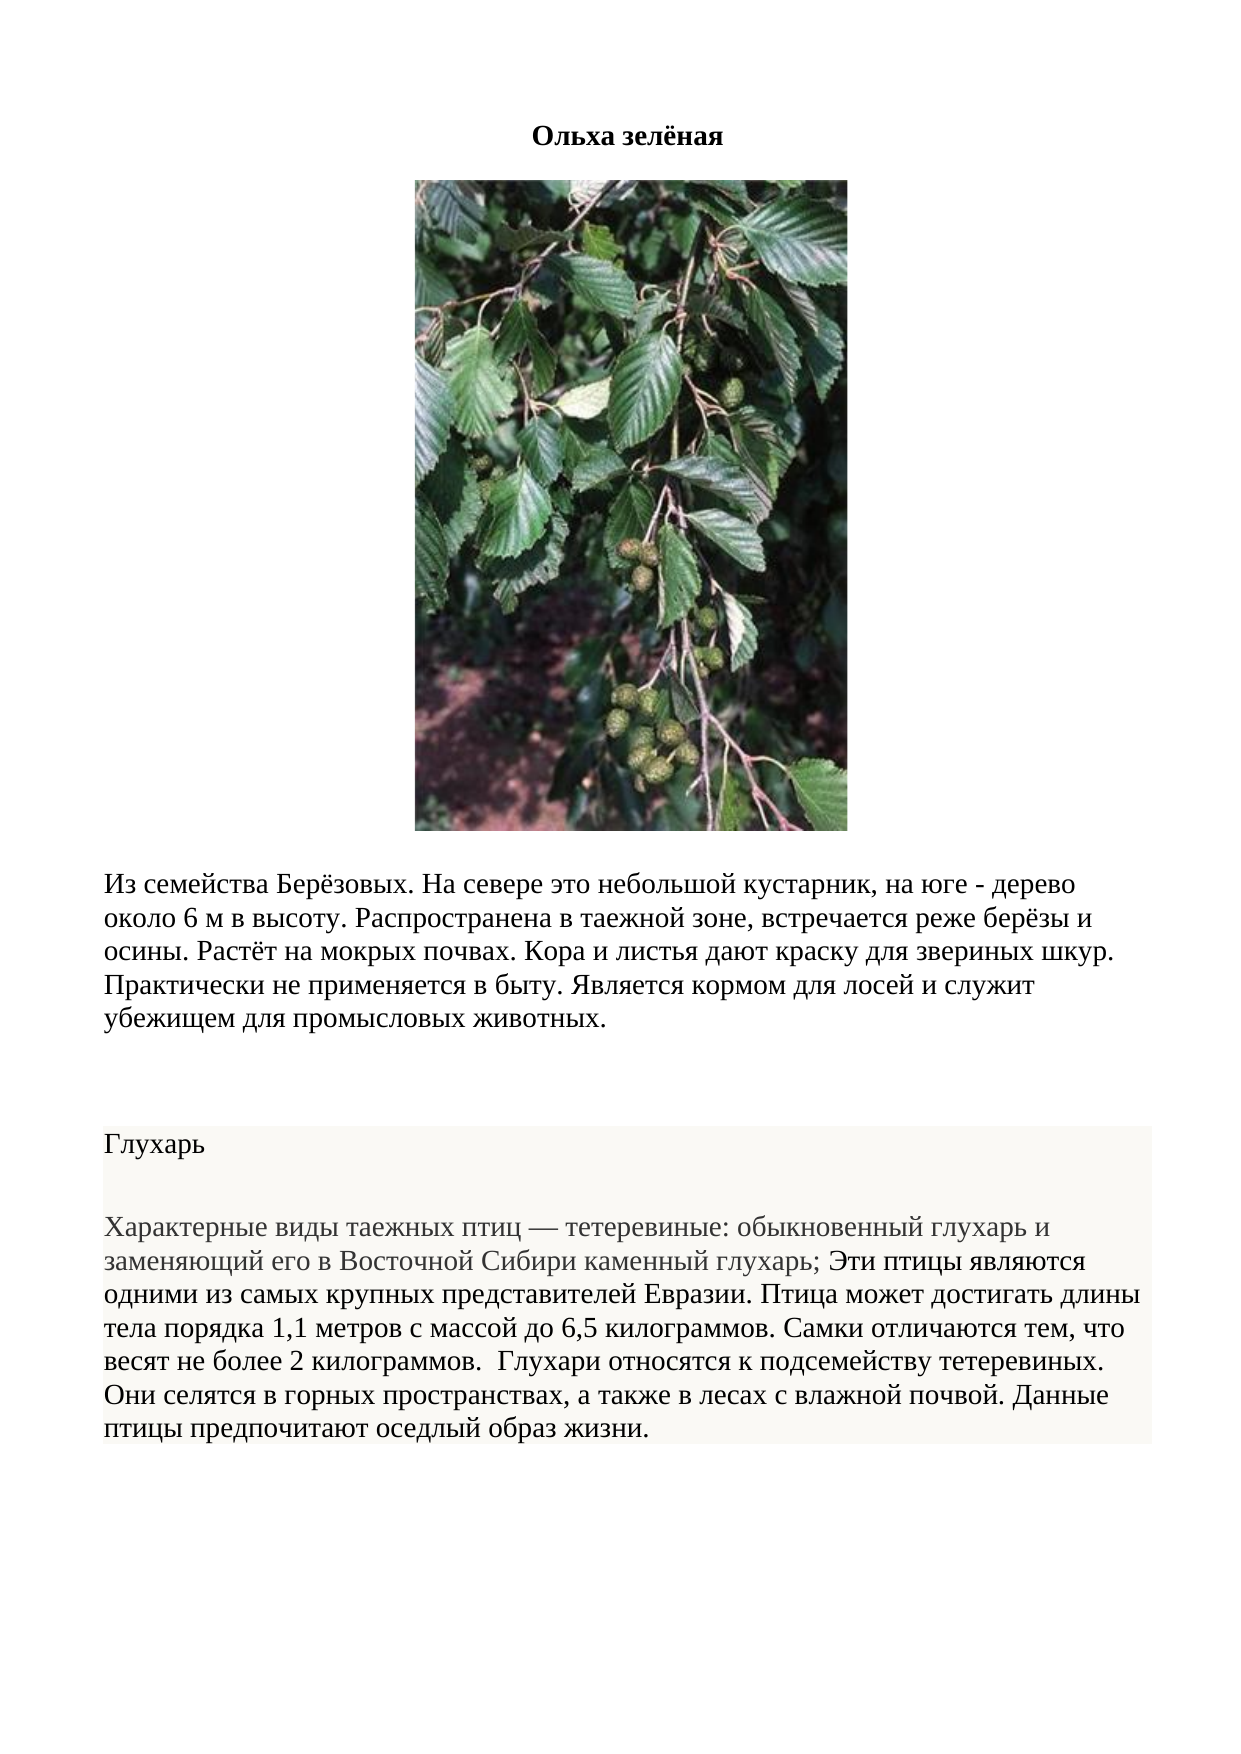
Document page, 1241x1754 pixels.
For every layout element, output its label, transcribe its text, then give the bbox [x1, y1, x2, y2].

text Характерные виды таежных птиц — тетеревиные: обыкновенный глухарь и заменяющий его в Восточной Сибири каменный глухарь; Эти птицы являются одними из самых крупных представителей Евразии. Птица может достигать длины тела порядка 1,1 метров с массой до 6,5 килограммов. Самки отличаются тем, что весят не более 2 килограммов. Глухари относятся к подсемейству тетеревиных. Они селятся в горных пространствах, а также в лесах с влажной почвой. Данные птицы предпочитают оседлый образ жизни. [103, 1209, 1152, 1444]
subtitle Ольха зелёная [103, 118, 1152, 152]
picture [414, 180, 848, 831]
text Из семейства Берёзовых. На севере это небольшой кустарник, на юге - дерево около 6 м в высоту. Распространена в таежной зоне, встречается реже берёзы и осины. Растёт на мокрых почвах. Кора и листья дают краску для звериных шкур. Практически не применяется в быту. Является кормом для лосей и служит убежищем для промысловых животных. [103, 866, 1152, 1034]
text Глухарь [103, 1126, 1152, 1159]
